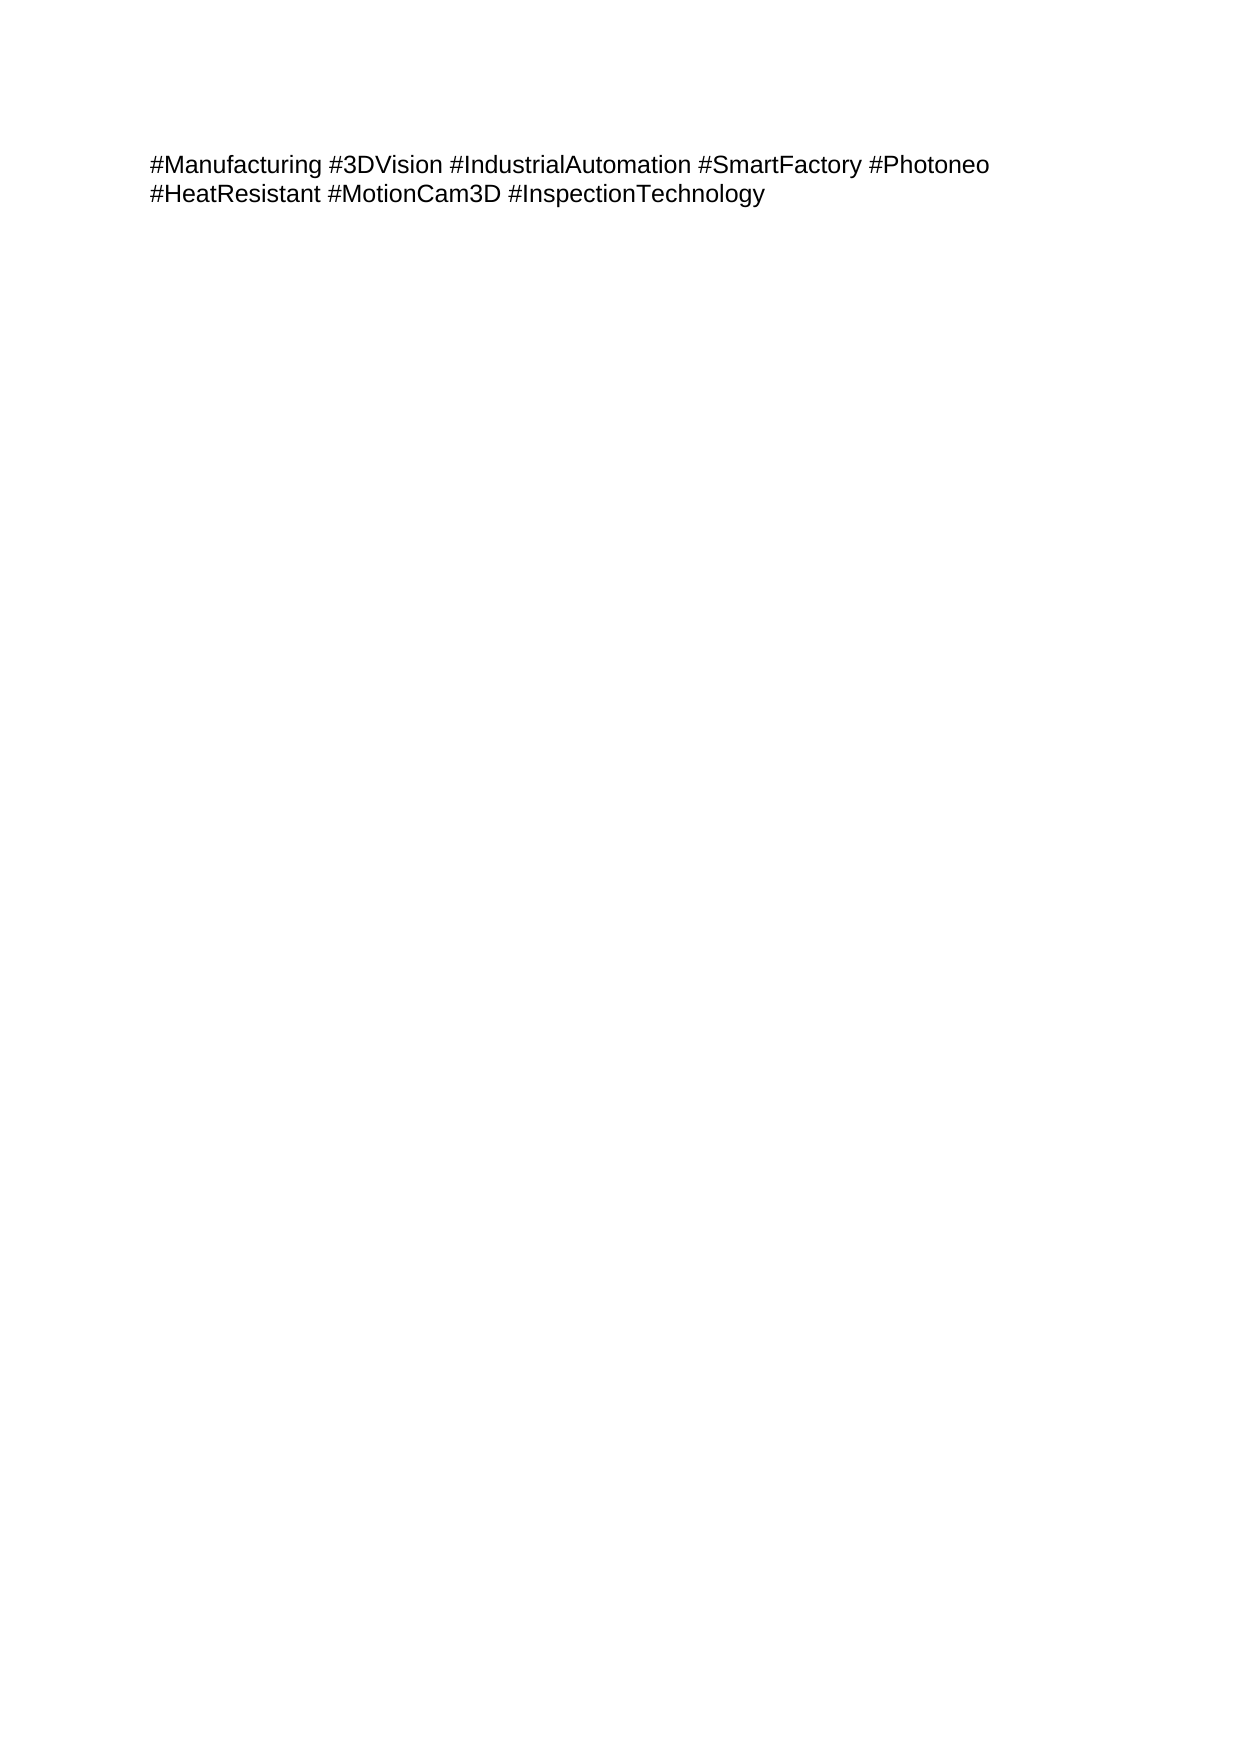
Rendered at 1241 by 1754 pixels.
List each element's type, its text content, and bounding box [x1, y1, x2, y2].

text #Manufacturing #3DVision #IndustrialAutomation #SmartFactory #Photoneo #HeatResistant #MotionCam3D #InspectionTechnology [150, 150, 1090, 207]
